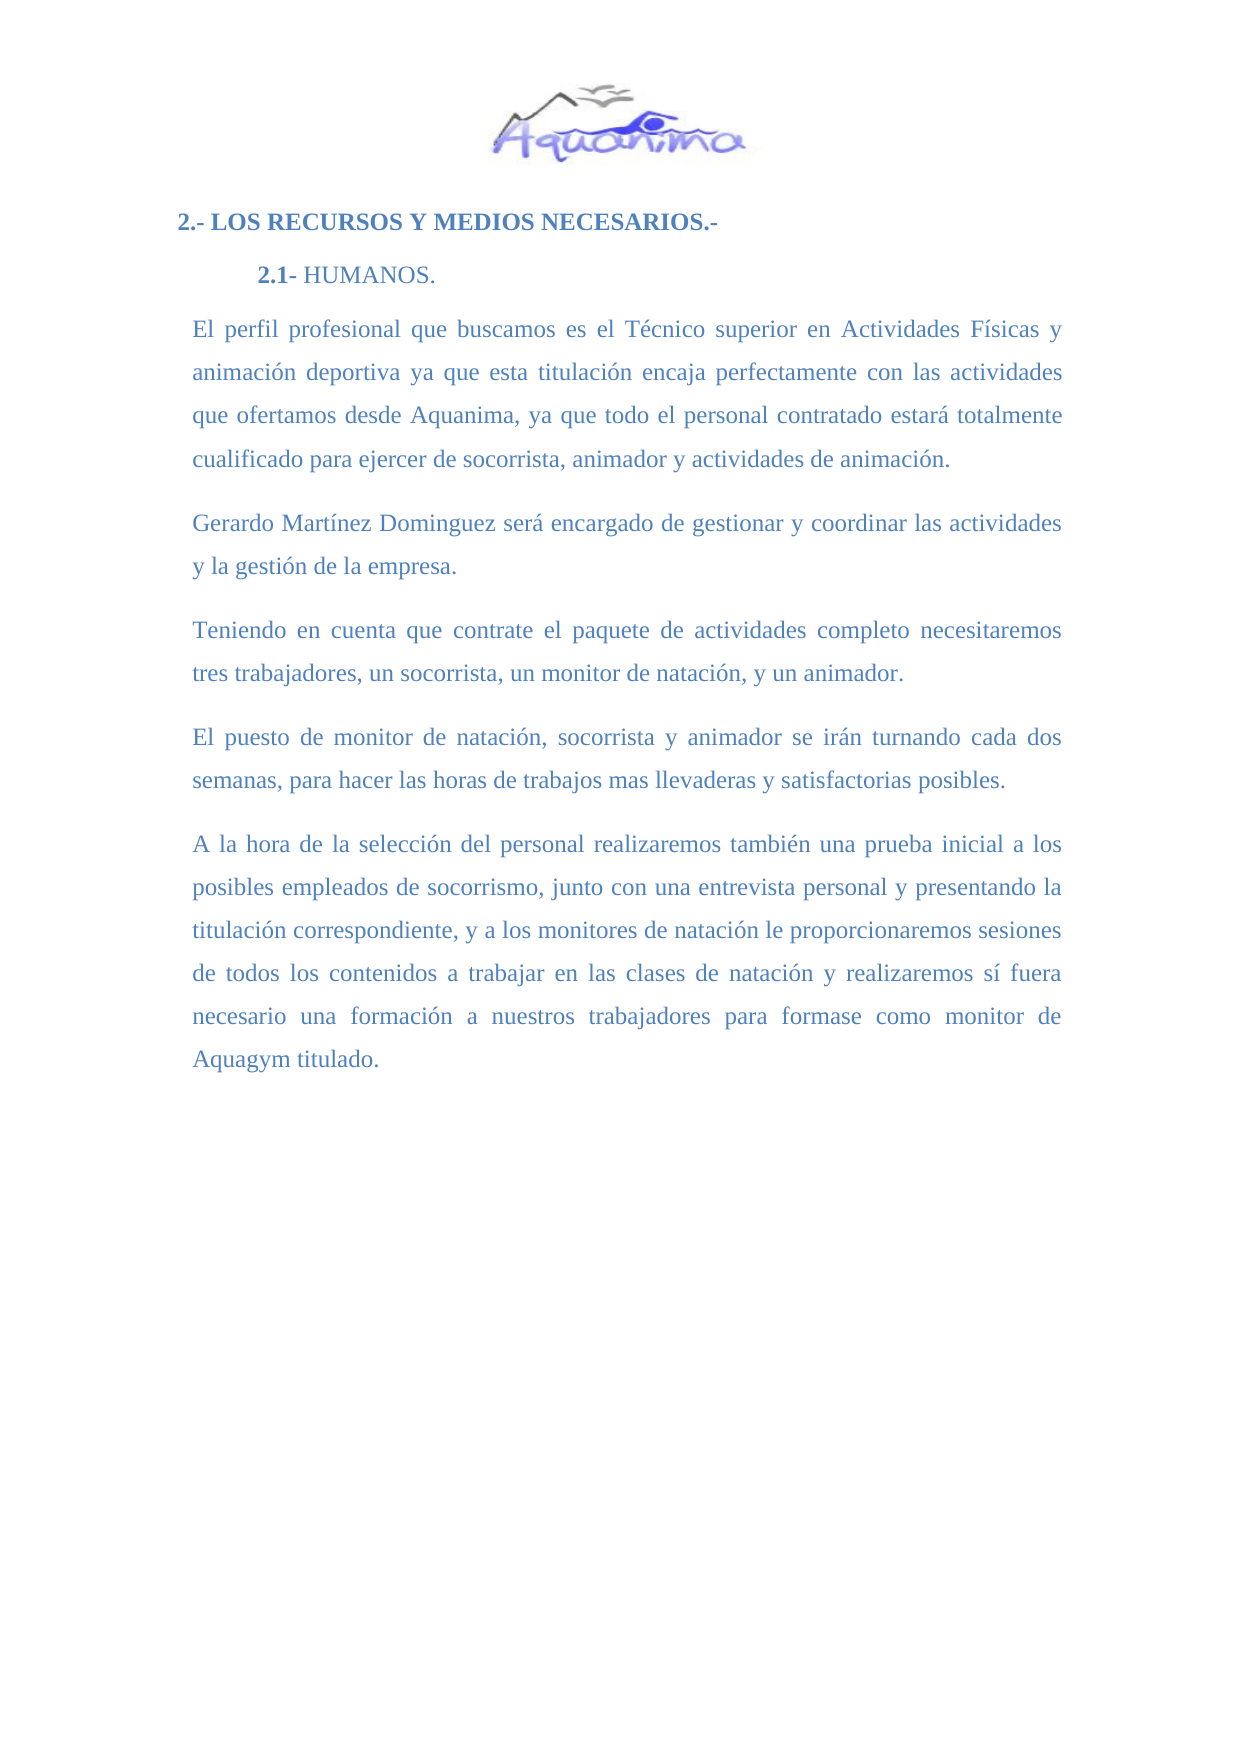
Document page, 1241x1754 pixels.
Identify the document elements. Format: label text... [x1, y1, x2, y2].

text El puesto de monitor de natación, socorrista y animador se irán turnando cada dos semanas, para hacer las horas de trabajos mas llevaderas y satisfactorias posibles. [192, 722, 1063, 794]
text 2.1- HUMANOS. [215, 260, 1063, 289]
text El perfil profesional que buscamos es el Técnico superior en Actividades Físicas y animación deportiva ya que esta titulación encaja perfectamente con las actividades que ofertamos desde Aquanima, ya que todo el personal contratado estará totalmente cualificado para ejercer de socorrista, animador y actividades de animación. [192, 314, 1063, 472]
text 2.- LOS RECURSOS Y MEDIOS NECESARIOS.- [177, 207, 1063, 235]
text Teniendo en cuenta que contrate el paquete de actividades completo necesitaremos tres trabajadores, un socorrista, un monitor de natación, y un animador. [192, 615, 1063, 687]
text A la hora de la selección del personal realizaremos también una prueba inicial a los posibles empleados de socorrismo, junto con una entrevista personal y presentando la titulación correspondiente, y a los monitores de natación le proporcionaremos sesiones de todos los contenidos a trabajar en las clases de natación y realizaremos sí fuera necesario una formación a nuestros trabajadores para formase como monitor de Aquagym titulado. [192, 829, 1063, 1073]
picture [478, 73, 762, 179]
text Gerardo Martínez Dominguez será encargado de gestionar y coordinar las actividades y la gestión de la empresa. [192, 508, 1063, 579]
